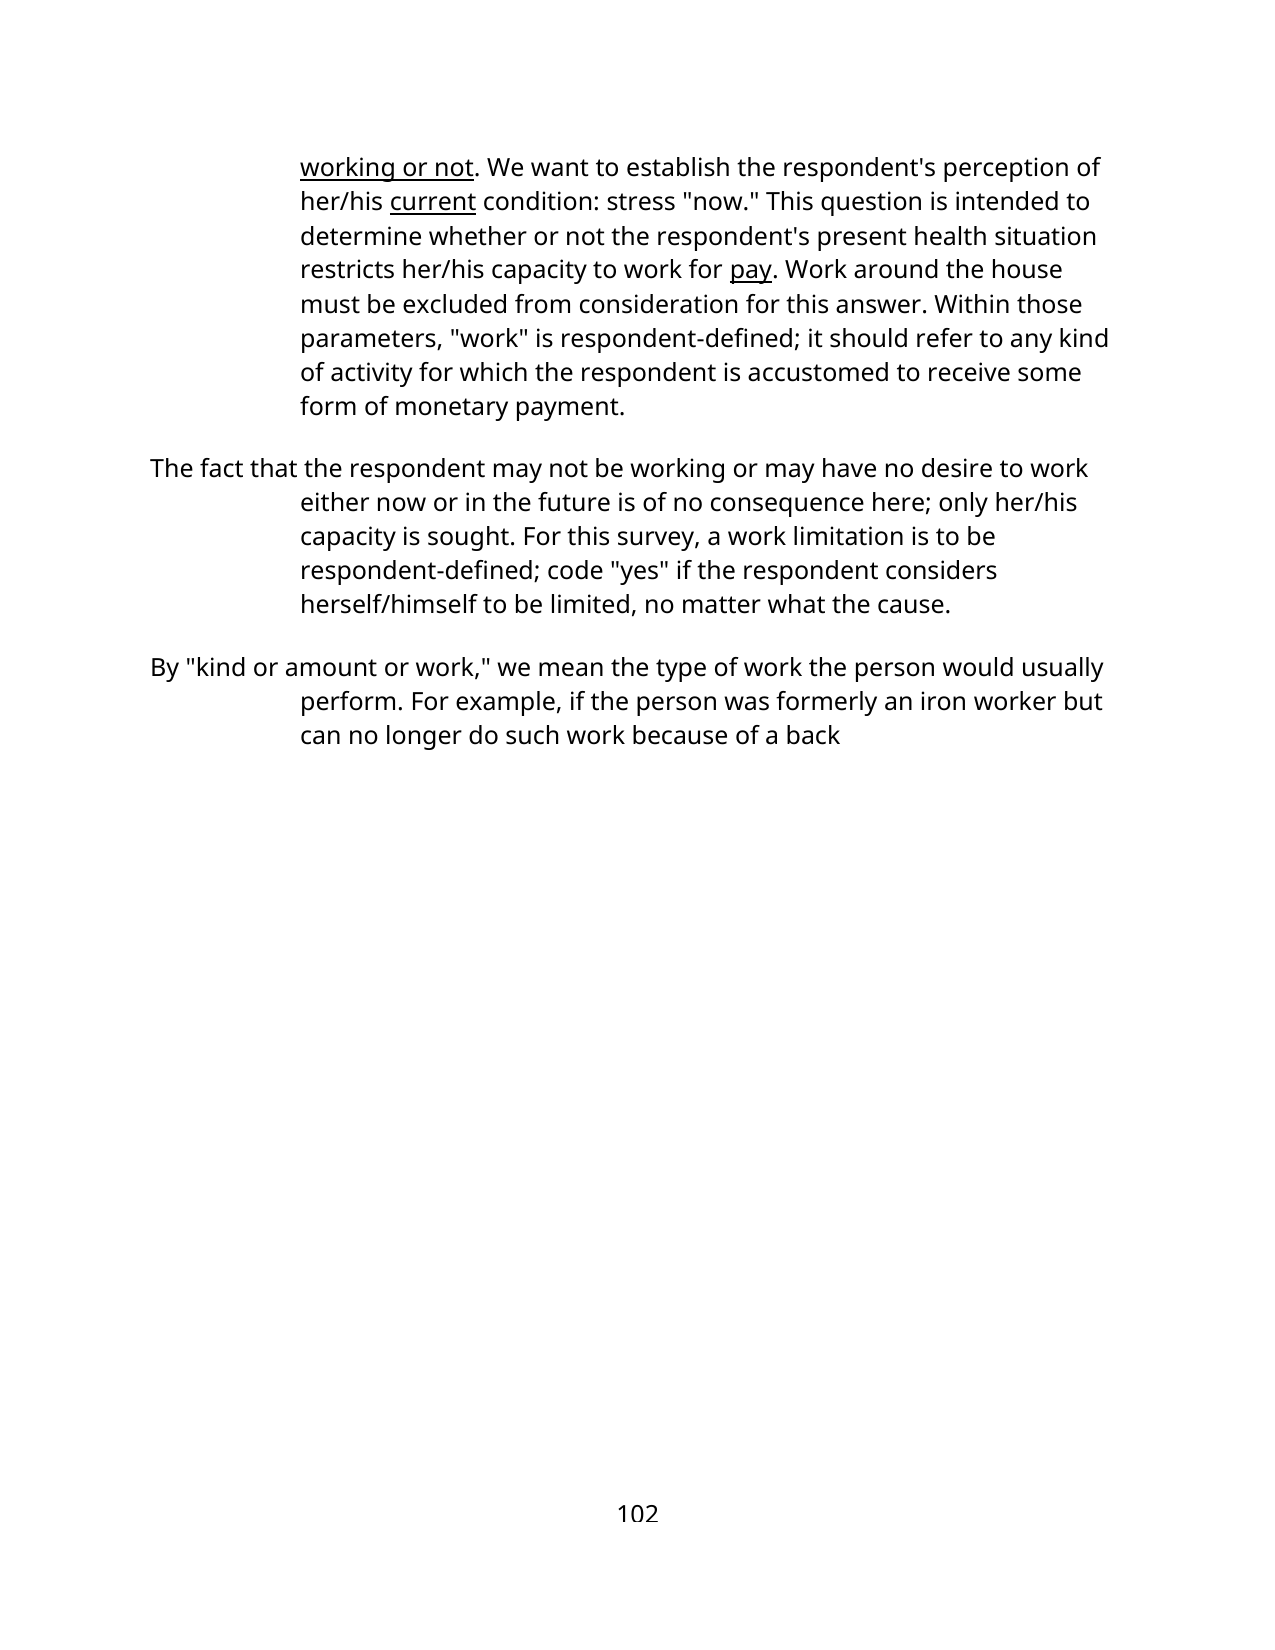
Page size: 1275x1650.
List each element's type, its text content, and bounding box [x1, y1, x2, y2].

text By "kind or amount or work," we mean the type of work the person would usually perform. For example, if the person was formerly an iron worker but can no longer do such work because of a back [150, 649, 1125, 752]
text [150, 150, 1125, 422]
text The fact that the respondent may not be working or may have no desire to work either now or in the future is of no consequence here; only her/his capacity is sought. For this survey, a work limitation is to be respondent-defined; code "yes" if the respondent considers herself/himself to be limited, no matter what the cause. [150, 451, 1125, 621]
